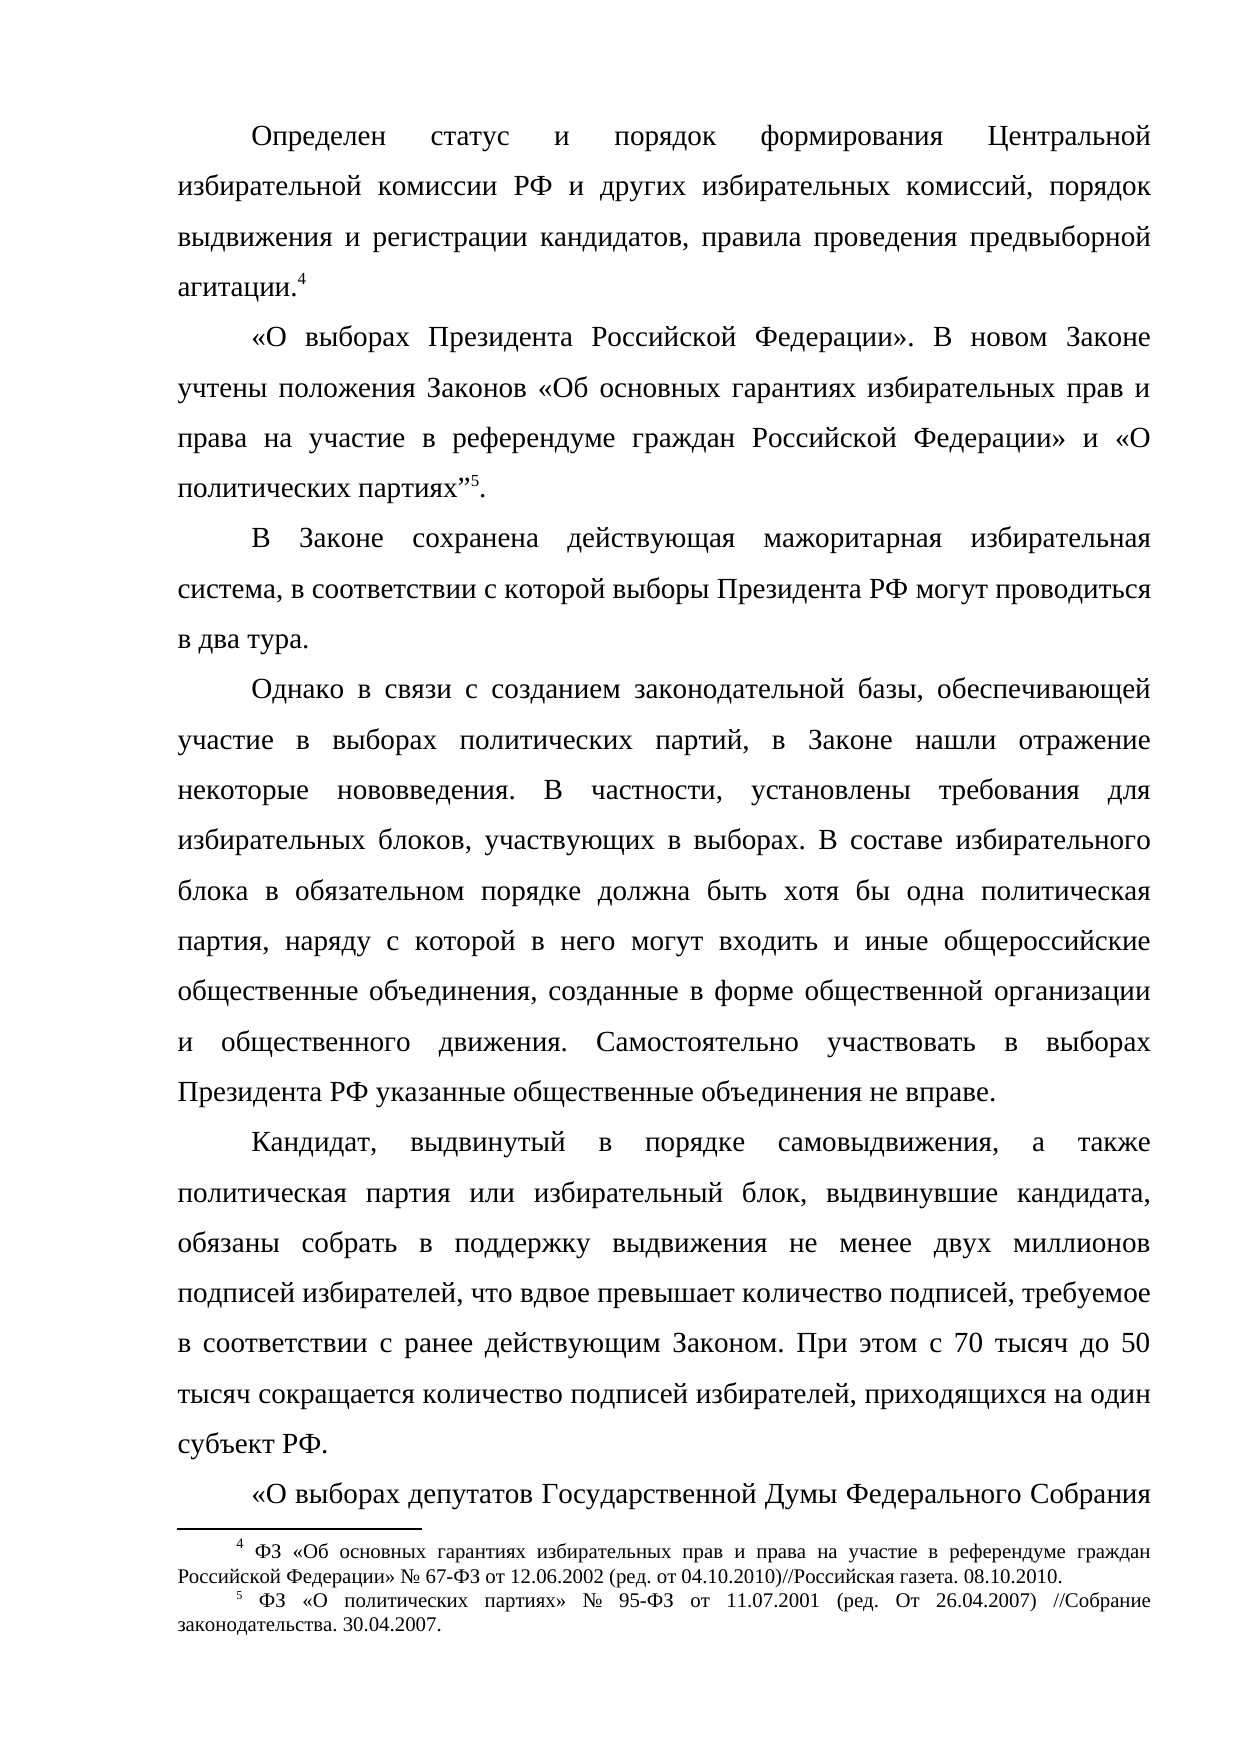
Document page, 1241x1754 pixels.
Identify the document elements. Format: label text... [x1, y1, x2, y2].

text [177, 1477, 1152, 1510]
text Кандидат, выдвинутый в порядке самовыдвижения, а также политическая партия или избирательный блок, выдвинувшие кандидата, обязаны собрать в поддержку выдвижения не менее двух миллионов подписей избирателей, что вдвое превышает количество подписей, требуемое в соответствии с ранее действующим Законом. При этом с 70 тысяч до 50 тысяч сокращается количество подписей избирателей, приходящихся на один субъект РФ. [177, 1124, 1152, 1460]
text Однако в связи с созданием законодательной базы, обеспечивающей участие в выборах политических партий, в Законе нашли отражение некоторые нововведения. В частности, установлены требования для избирательных блоков, участвующих в выборах. В составе избирательного блока в обязательном порядке должна быть хотя бы одна политическая партия, наряду с которой в него могут входить и иные общероссийские общественные объединения, созданные в форме общественной организации и общественного движения. Самостоятельно участвовать в выборах Президента РФ указанные общественные объединения не вправе. [177, 672, 1152, 1108]
text «О выборах Президента Российской Федерации». В новом Законе учтены положения Законов «Об основных гарантиях избирательных прав и права на участие в референдуме граждан Российской Федерации» и «О политических партиях”. [177, 319, 1152, 504]
text Определен статус и порядок формирования Центральной избирательной комиссии РФ и других избирательных комиссий, порядок выдвижения и регистрации кандидатов, правила проведения предвыборной агитации. [177, 118, 1152, 303]
text В Законе сохранена действующая мажоритарная избирательная система, в соответствии с которой выборы Президента РФ могут проводиться в два тура. [177, 521, 1152, 655]
